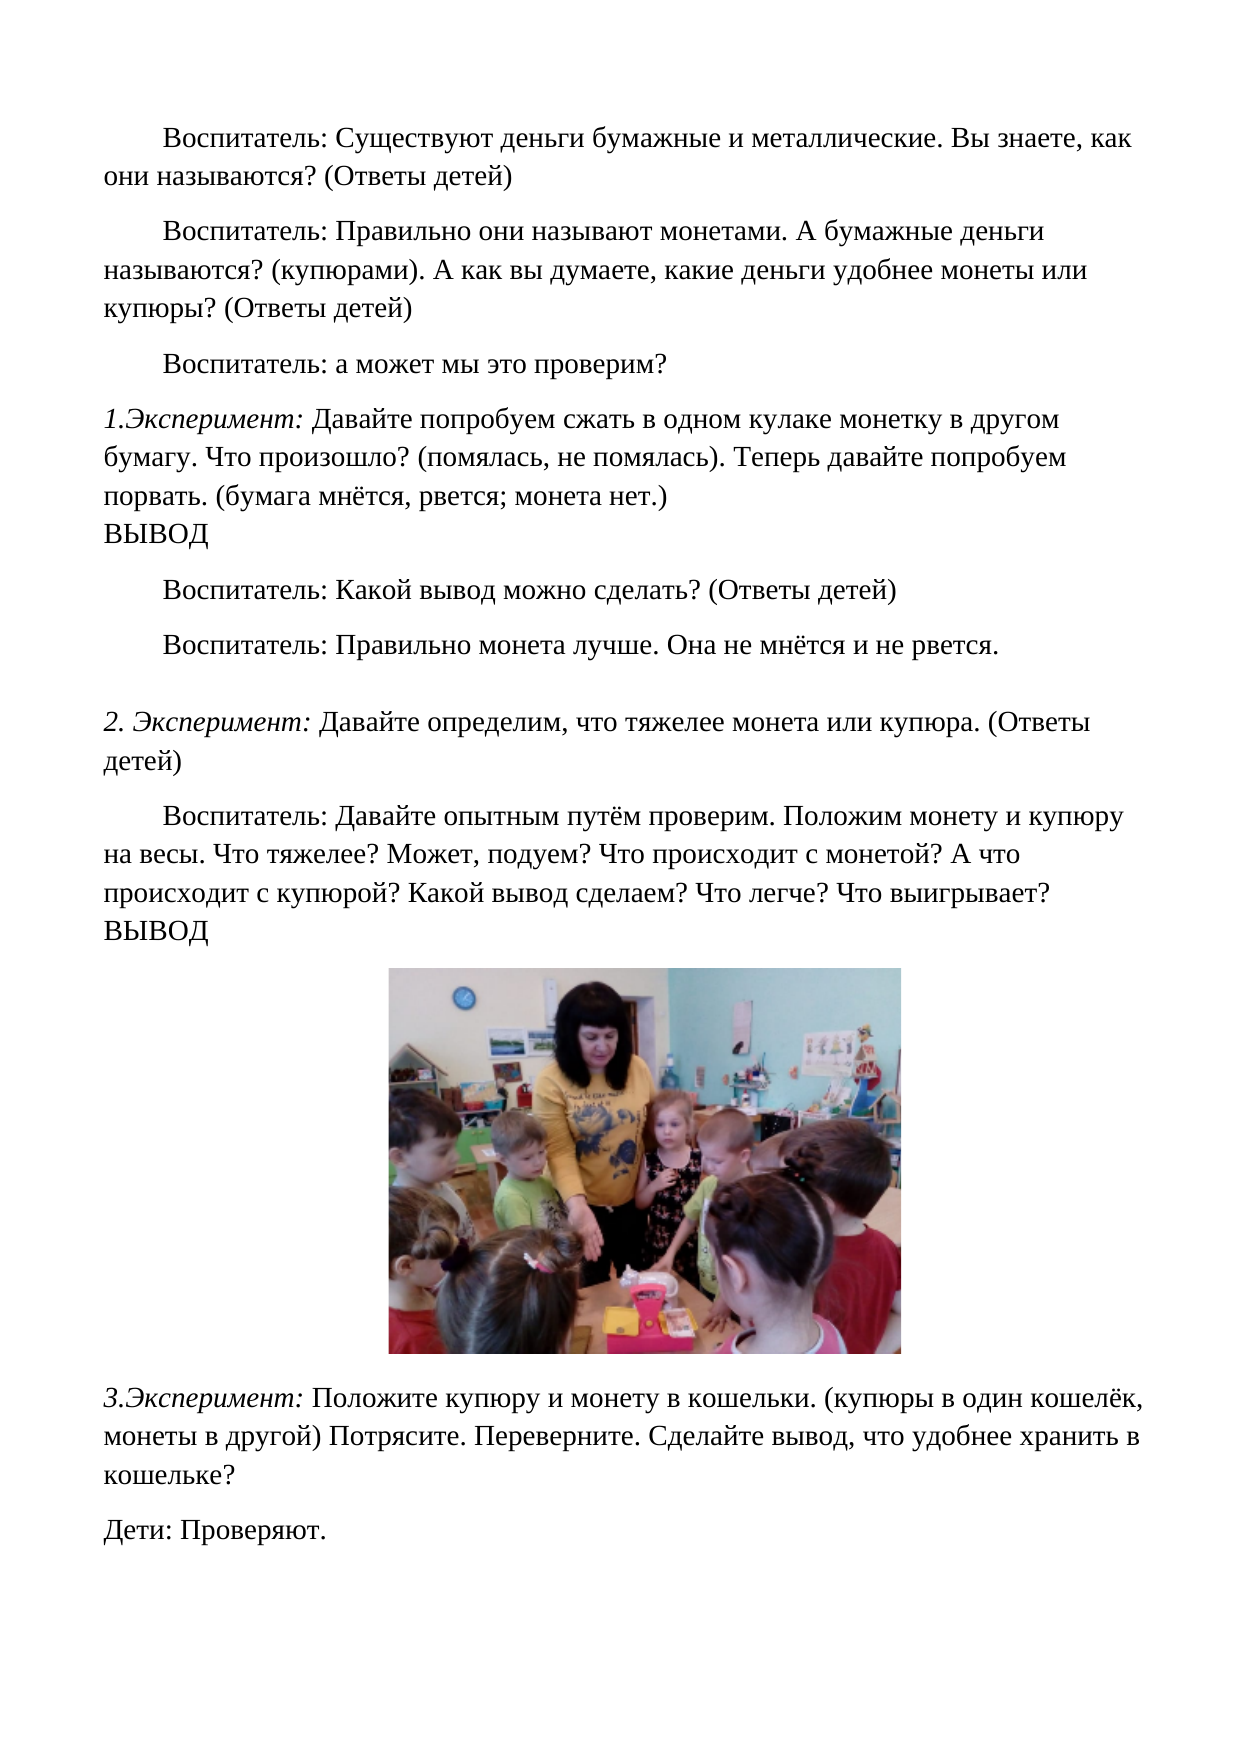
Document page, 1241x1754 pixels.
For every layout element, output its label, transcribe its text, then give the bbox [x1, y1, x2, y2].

text 1.Эксперимент: Давайте попробуем сжать в одном кулаке монетку в другом бумагу. Что произошло? (помялась, не помялась). Теперь давайте попробуем порвать. (бумага мнётся, рвется; монета нет.) ВЫВОД [103, 401, 1152, 550]
picture [388, 968, 902, 1354]
text Воспитатель: Давайте опытным путём проверим. Положим монету и купюру на весы. Что тяжелее? Может, подуем? Что происходит с монетой? А что происходит с купюрой? Какой вывод сделаем? Что легче? Что выигрывает? ВЫВОД [103, 798, 1152, 947]
text Воспитатель: Правильно они называют монетами. А бумажные деньги называются? (купюрами). А как вы думаете, какие деньги удобнее монеты или купюры? (Ответы детей) [103, 213, 1152, 324]
text Дети: Проверяют. [103, 1512, 1152, 1546]
text Воспитатель: Какой вывод можно сделать? (Ответы детей) [103, 572, 1152, 605]
text Воспитатель: Существуют деньги бумажные и металлические. Вы знаете, как они называются? (Ответы детей) [103, 120, 1152, 192]
text Воспитатель: Правильно монета лучше. Она не мнётся и не рвется. 2. Эксперимент: Давайте определим, что тяжелее монета или купюра. (Ответы детей) [103, 627, 1152, 776]
text Воспитатель: а может мы это проверим? [103, 346, 1152, 379]
